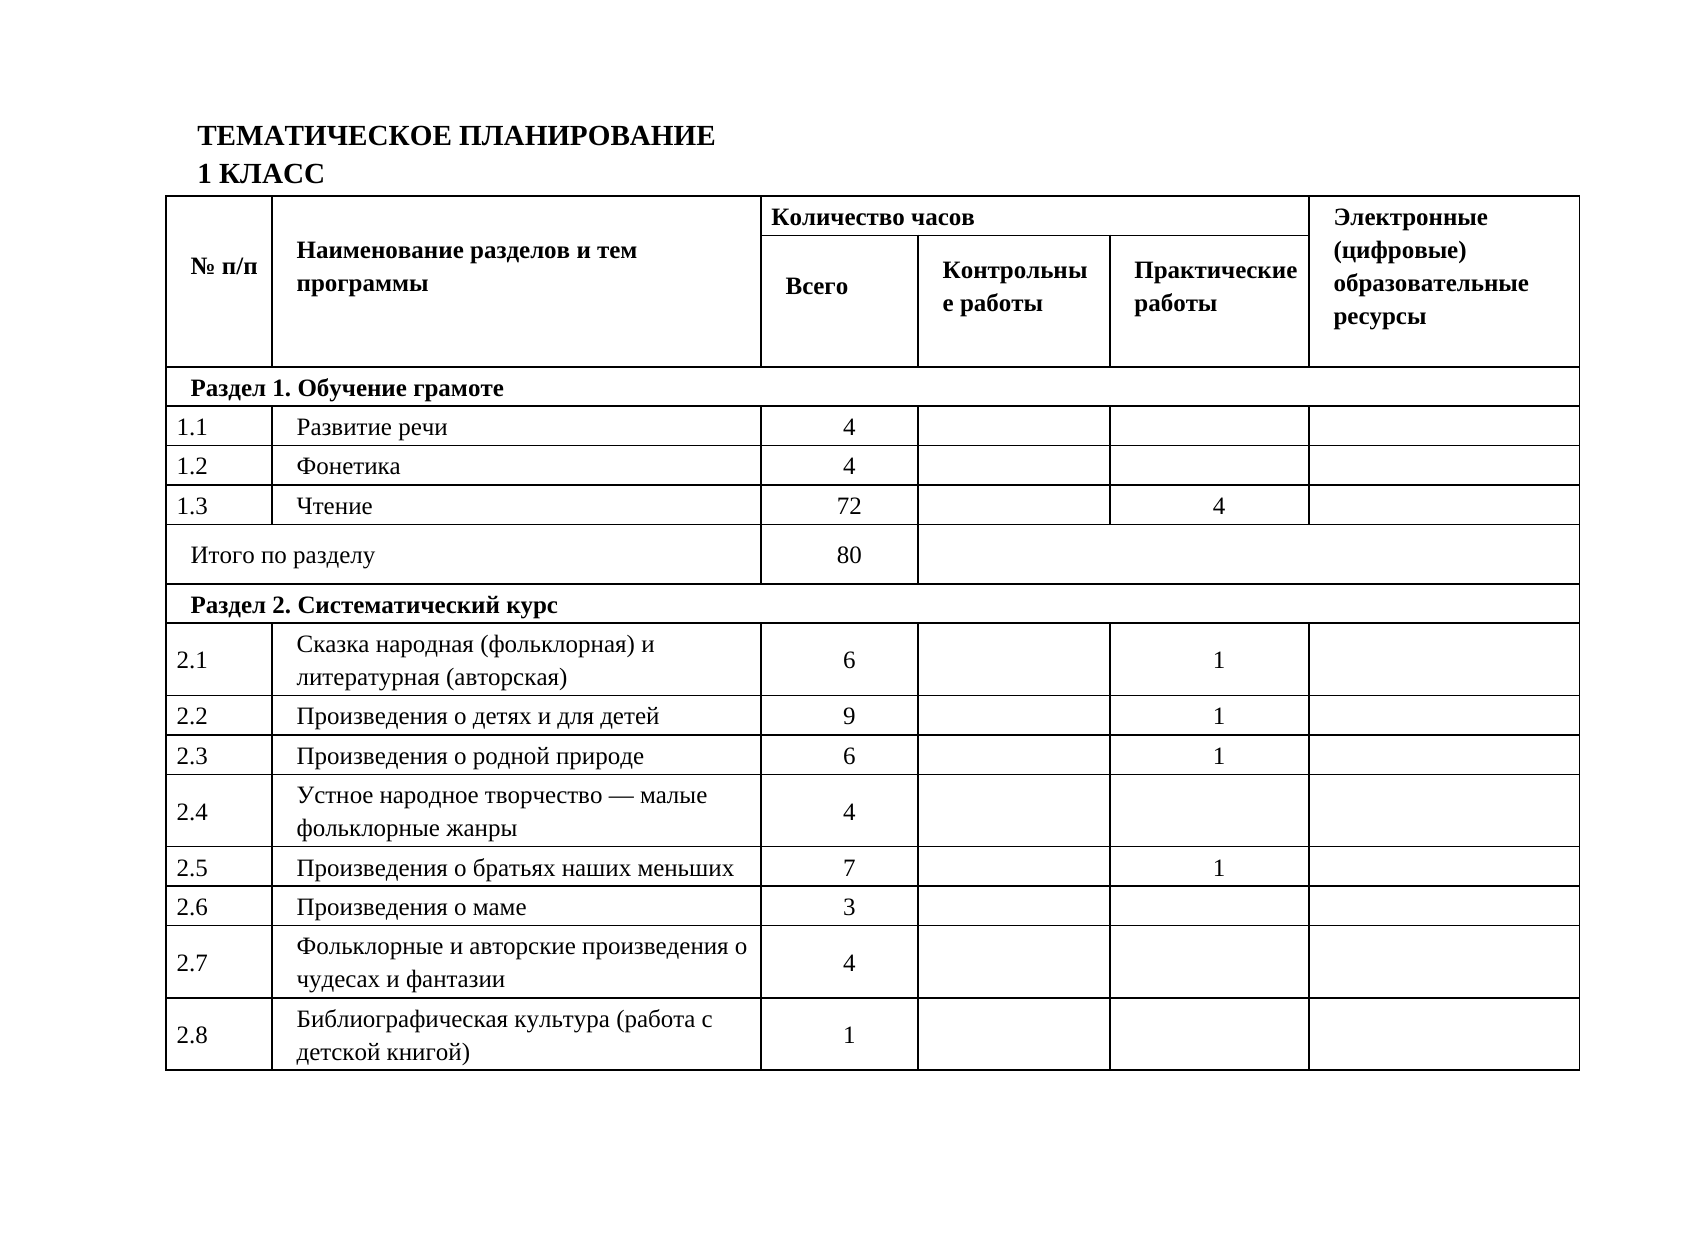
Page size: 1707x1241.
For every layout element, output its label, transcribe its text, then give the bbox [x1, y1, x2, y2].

table_cell Произведения о братьях наших меньших [273, 847, 760, 885]
table_cell 2.2 [167, 696, 271, 734]
table_cell Библиографическая культура (работа с детской книгой) [273, 999, 760, 1069]
table_header Электронные (цифровые) образовательные ресурсы [1310, 197, 1579, 366]
table_cell Произведения о маме [273, 887, 760, 924]
table_cell [919, 887, 1109, 924]
table_cell [1310, 407, 1579, 445]
table_cell 3 [762, 887, 917, 924]
table_cell [919, 624, 1109, 695]
table_cell [1310, 926, 1579, 997]
table_header Количество часов [762, 197, 1308, 234]
table_cell 1.1 [167, 407, 271, 445]
table_cell 1 [1111, 696, 1308, 734]
table_cell [919, 486, 1109, 523]
table_cell 4 [762, 407, 917, 445]
table_cell 6 [762, 624, 917, 695]
table_cell [1111, 999, 1308, 1069]
table_cell 1.2 [167, 446, 271, 484]
table_cell Контрольные работы [919, 236, 1109, 366]
table_cell 6 [762, 736, 917, 773]
table_cell [1310, 486, 1579, 523]
table_cell [919, 999, 1109, 1069]
table_cell [919, 407, 1109, 445]
table_cell [1310, 696, 1579, 734]
table_cell [1111, 407, 1308, 445]
text 1 КЛАСС [190, 157, 1618, 190]
table_cell Чтение [273, 486, 760, 523]
table_cell Сказка народная (фольклорная) и литературная (авторская) [273, 624, 760, 695]
table_cell [1310, 847, 1579, 885]
table_cell [1111, 446, 1308, 484]
table_cell Фольклорные и авторские произведения о чудесах и фантазии [273, 926, 760, 997]
table_cell 1 [1111, 736, 1308, 773]
table_cell Фонетика [273, 446, 760, 484]
table_cell 2.5 [167, 847, 271, 885]
table_cell 4 [1111, 486, 1308, 523]
table_cell [919, 696, 1109, 734]
table_cell [1310, 624, 1579, 695]
table_cell 72 [762, 486, 917, 523]
table_cell 1 [762, 999, 917, 1069]
table_header Наименование разделов и тем программы [273, 197, 760, 366]
text ТЕМАТИЧЕСКОЕ ПЛАНИРОВАНИЕ [190, 118, 1618, 152]
table_cell Всего [762, 236, 917, 366]
table_header № п/п [167, 197, 271, 366]
table_cell 4 [762, 446, 917, 484]
table_cell [919, 446, 1109, 484]
table_cell [1310, 775, 1579, 846]
table_cell Произведения о детях и для детей [273, 696, 760, 734]
table_cell [919, 926, 1109, 997]
table_cell 1.3 [167, 486, 271, 523]
table_cell [919, 736, 1109, 773]
table_cell 2.1 [167, 624, 271, 695]
table_cell 2.7 [167, 926, 271, 997]
table_cell Произведения о родной природе [273, 736, 760, 773]
table_cell [1310, 736, 1579, 773]
table_cell [919, 775, 1109, 846]
table_cell Раздел 2. Систематический курс [167, 585, 1579, 622]
table_cell 4 [762, 775, 917, 846]
table_cell [919, 847, 1109, 885]
table_cell [919, 525, 1579, 583]
table_cell 2.6 [167, 887, 271, 924]
table_cell Итого по разделу [167, 525, 760, 583]
table_cell Раздел 1. Обучение грамоте [167, 368, 1579, 405]
table_cell 2.3 [167, 736, 271, 773]
table_cell [1111, 926, 1308, 997]
table_cell 2.4 [167, 775, 271, 846]
table_cell [1310, 999, 1579, 1069]
table_cell 4 [762, 926, 917, 997]
table_cell 80 [762, 525, 917, 583]
table_cell Развитие речи [273, 407, 760, 445]
table_cell 7 [762, 847, 917, 885]
table_cell [1310, 446, 1579, 484]
table_cell 2.8 [167, 999, 271, 1069]
table_cell 9 [762, 696, 917, 734]
table_cell 1 [1111, 624, 1308, 695]
table_cell [1111, 887, 1308, 924]
table_cell 1 [1111, 847, 1308, 885]
table_cell [1310, 887, 1579, 924]
table_cell Устное народное творчество — малые фольклорные жанры [273, 775, 760, 846]
table_cell [1111, 775, 1308, 846]
table_cell Практические работы [1111, 236, 1308, 366]
